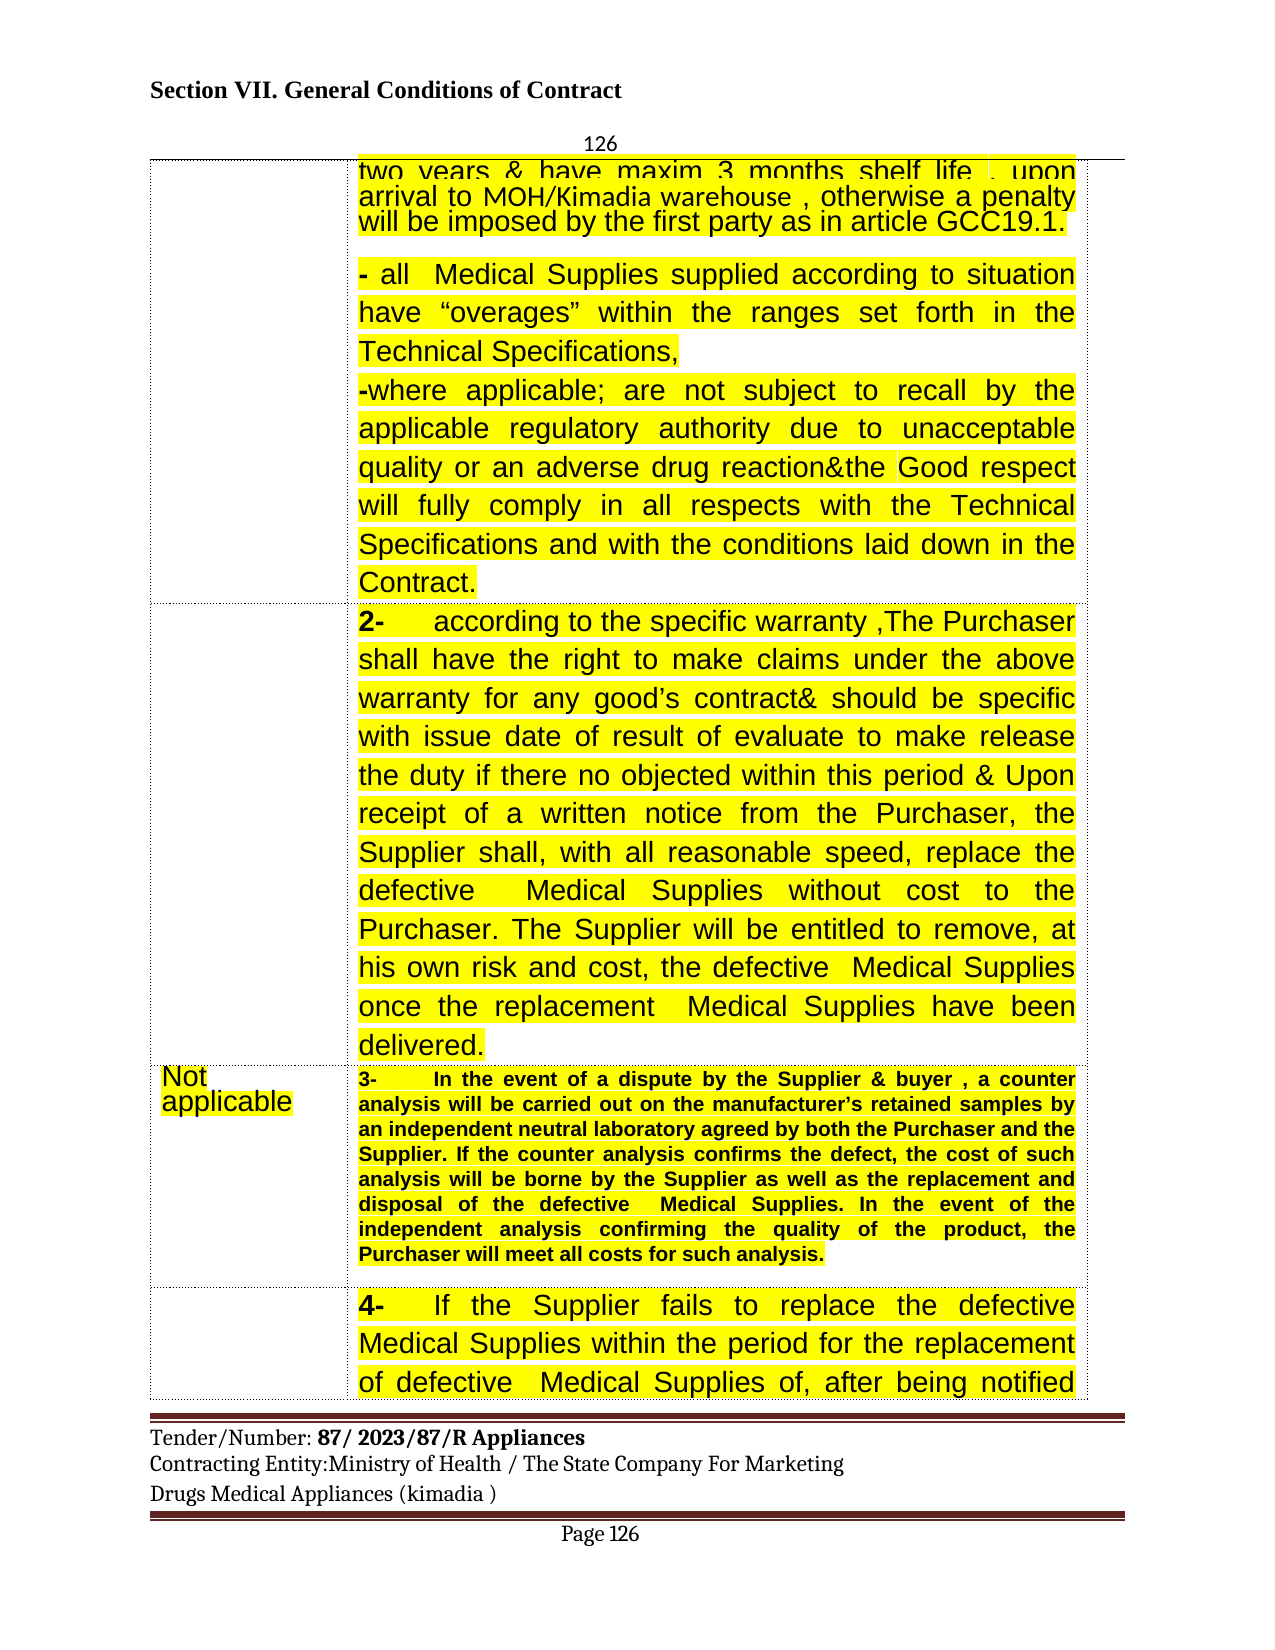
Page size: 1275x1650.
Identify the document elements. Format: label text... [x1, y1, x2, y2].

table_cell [347, 1287, 1088, 1398]
table_cell [150, 603, 347, 1065]
table_cell [150, 160, 347, 603]
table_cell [347, 160, 1088, 603]
table_cell [150, 1287, 347, 1398]
table_cell Not applicable [150, 1065, 347, 1287]
table_cell 2- according to the specific warranty ,The Purchaser shall have the right to make claims under the above warranty for any good’s contract& should be specific with issue date of result of evaluate to make release the duty if there no objected within this period & Upon receipt of a written notice from the Purchaser, the Supplier shall, with all reasonable speed, replace the defective Medical Supplies without cost to the Purchaser. The Supplier will be entitled to remove, at his own risk and cost, the defective Medical Supplies once the replacement Medical Supplies have been delivered. [347, 603, 1088, 1065]
table_cell 3- In the event of a dispute by the Supplier & buyer , a counter analysis will be carried out on the manufacturer’s retained samples by an independent neutral laboratory agreed by both the Purchaser and the Supplier. If the counter analysis confirms the defect, the cost of such analysis will be borne by the Supplier as well as the replacement and disposal of the defective Medical Supplies. In the event of the independent analysis confirming the quality of the product, the Purchaser will meet all costs for such analysis. [347, 1065, 1088, 1287]
